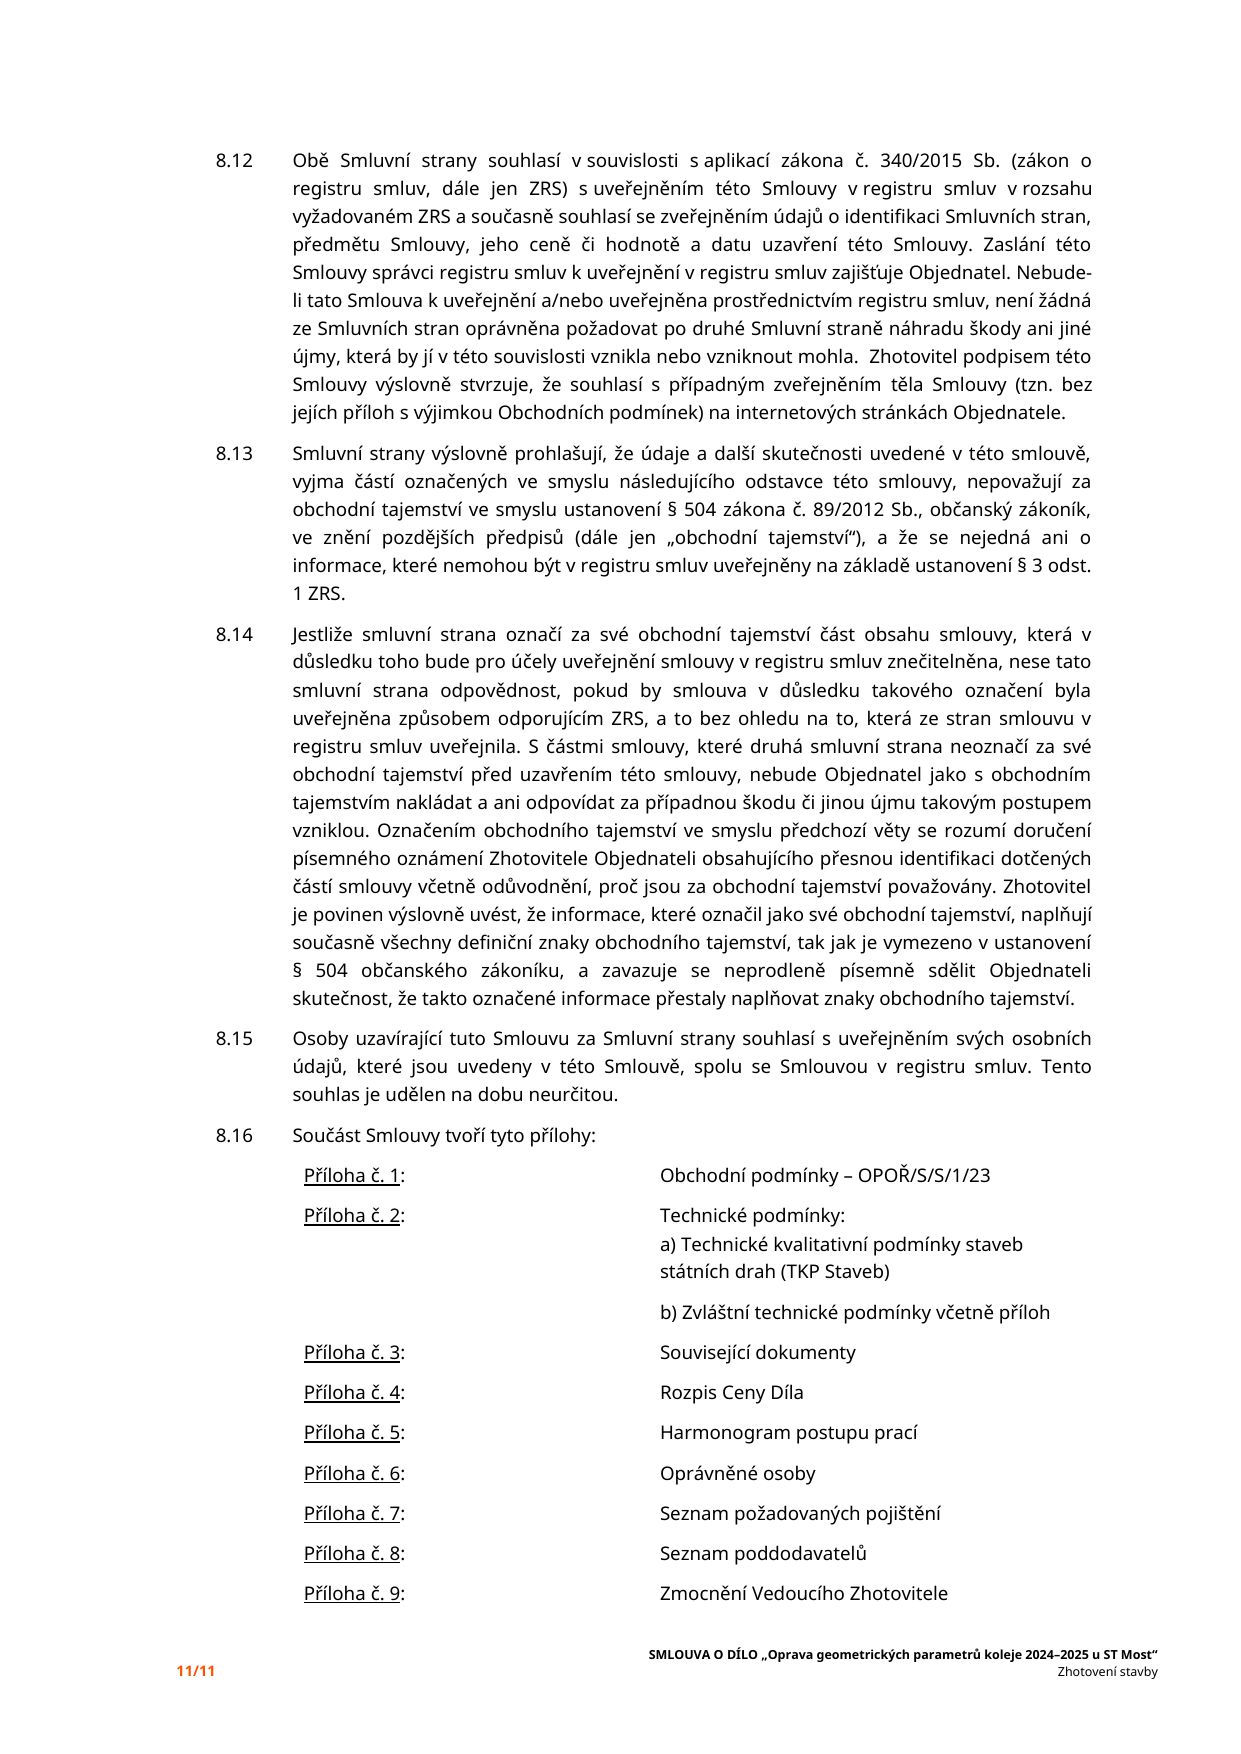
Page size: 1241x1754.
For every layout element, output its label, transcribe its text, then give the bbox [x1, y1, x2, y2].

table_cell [572, 1580, 1093, 1606]
text Obě Smluvní strany souhlasí v souvislosti s aplikací zákona č. 340/2015 Sb. (zákon o registru smluv, dále jen ZRS) s uveřejněním této Smlouvy v registru smluv v rozsahu vyžadovaném ZRS a současně souhlasí se zveřejněním údajů o identifikaci Smluvních stran, předmětu Smlouvy, jeho ceně či hodnotě a datu uzavření této Smlouvy. Zaslání této Smlouvy správci registru smluv k uveřejnění v registru smluv zajišťuje Objednatel. Nebude-li tato Smlouva k uveřejnění a/nebo uveřejněna prostřednictvím registru smluv, není žádná ze Smluvních stran oprávněna požadovat po druhé Smluvní straně náhradu škody ani jiné újmy, která by jí v této souvislosti vznikla nebo vzniknout mohla. Zhotovitel podpisem této Smlouvy výslovně stvrzuje, že souhlasí s případným zveřejněním těla Smlouvy (tzn. bez jejích příloh s výjimkou Obchodních podmínek) na internetových stránkách Objednatele. [216, 147, 1093, 425]
table_cell Oprávněné osoby [572, 1460, 1093, 1500]
table_cell Související dokumenty [572, 1340, 1093, 1379]
text Jestliže smluvní strana označí za své obchodní tajemství část obsahu smlouvy, která v důsledku toho bude pro účely uveřejnění smlouvy v registru smluv znečitelněna, nese tato smluvní strana odpovědnost, pokud by smlouva v důsledku takového označení byla uveřejněna způsobem odporujícím ZRS, a to bez ohledu na to, která ze stran smlouvu v registru smluv uveřejnila. S částmi smlouvy, které druhá smluvní strana neoznačí za své obchodní tajemství před uzavřením této smlouvy, nebude Objednatel jako s obchodním tajemstvím nakládat a ani odpovídat za případnou škodu či jinou újmu takovým postupem vzniklou. Označením obchodního tajemství ve smyslu předchozí věty se rozumí doručení písemného oznámení Zhotovitele Objednateli obsahujícího přesnou identifikaci dotčených částí smlouvy včetně odůvodnění, proč jsou za obchodní tajemství považovány. Zhotovitel je povinen výslovně uvést, že informace, které označil jako své obchodní tajemství, naplňují současně všechny definiční znaky obchodního tajemství, tak jak je vymezeno v ustanovení § 504 občanského zákoníku, a zavazuje se neprodleně písemně sdělit Objednateli skutečnost, že takto označené informace přestaly naplňovat znaky obchodního tajemství. [216, 621, 1093, 1011]
table_cell Technické podmínky: a) Technické kvalitativní podmínky staveb státních drah (TKP Staveb) b) Zvláštní technické podmínky včetně příloh [572, 1203, 1093, 1339]
table_cell Příloha č. 7: [216, 1500, 572, 1540]
table_cell Rozpis Ceny Díla [572, 1380, 1093, 1420]
table_cell Příloha č. 6: [216, 1460, 572, 1500]
text Součást Smlouvy tvoří tyto přílohy: [216, 1122, 1093, 1148]
table_cell Seznam poddodavatelů [572, 1540, 1093, 1580]
text Smluvní strany výslovně prohlašují, že údaje a další skutečnosti uvedené v této smlouvě, vyjma částí označených ve smyslu následujícího odstavce této smlouvy, nepovažují za obchodní tajemství ve smyslu ustanovení § 504 zákona č. 89/2012 Sb., občanský zákoník, ve znění pozdějších předpisů (dále jen „obchodní tajemství“), a že se nejedná ani o informace, které nemohou být v registru smluv uveřejněny na základě ustanovení § 3 odst. 1 ZRS. [216, 440, 1093, 606]
table_cell Harmonogram postupu prací [572, 1420, 1093, 1460]
table_cell Příloha č. 4: [216, 1380, 572, 1420]
table_cell Příloha č. 5: [216, 1420, 572, 1460]
table_cell Příloha č. 2: [216, 1203, 572, 1339]
table_header Obchodní podmínky – OPOŘ/S/S/1/23 [572, 1163, 1093, 1203]
table_cell Příloha č. 8: [216, 1540, 572, 1580]
table_cell Seznam požadovaných pojištění [572, 1500, 1093, 1540]
table_cell Příloha č. 3: [216, 1340, 572, 1379]
table_cell Příloha č. 9: [216, 1580, 572, 1606]
text Osoby uzavírající tuto Smlouvu za Smluvní strany souhlasí s uveřejněním svých osobních údajů, které jsou uvedeny v této Smlouvě, spolu se Smlouvou v registru smluv. Tento souhlas je udělen na dobu neurčitou. [216, 1026, 1093, 1107]
table_header Příloha č. 1: [216, 1163, 572, 1203]
